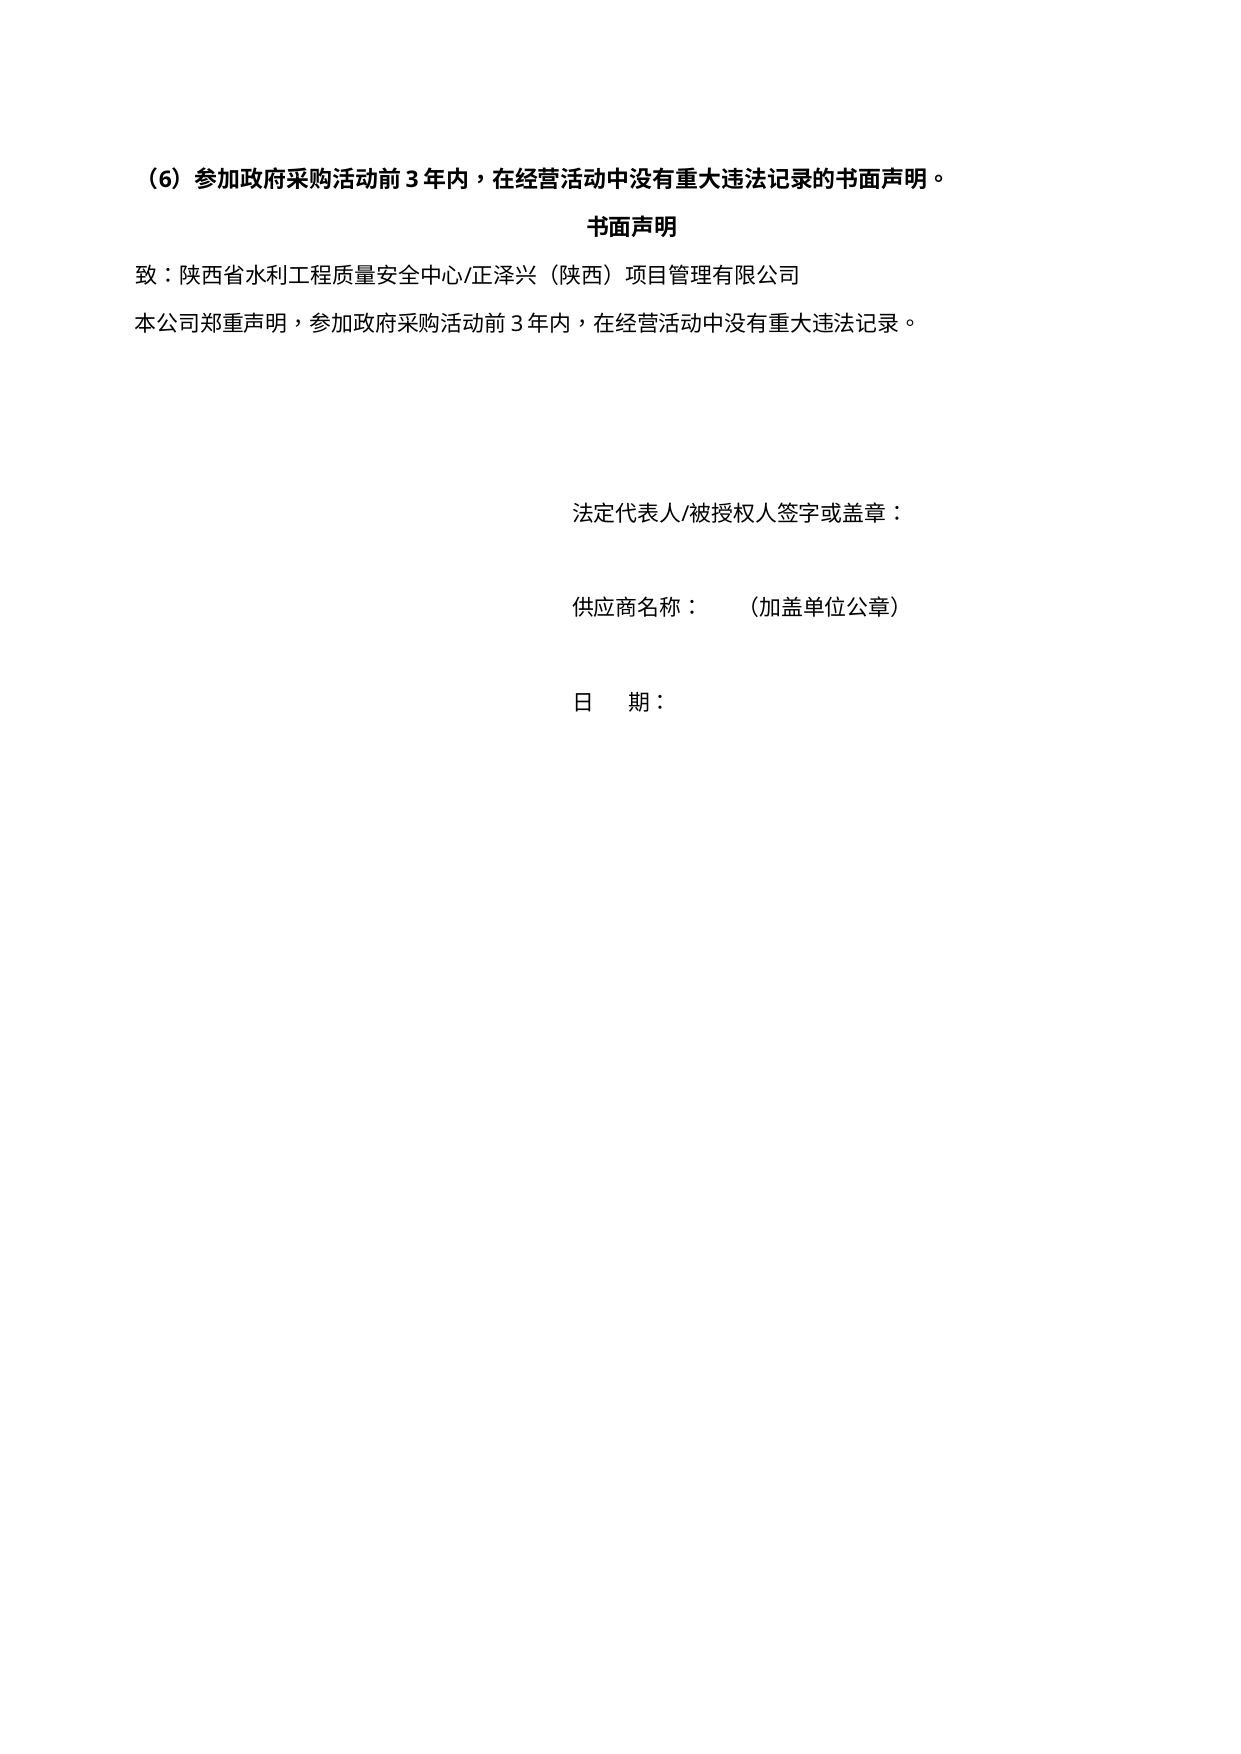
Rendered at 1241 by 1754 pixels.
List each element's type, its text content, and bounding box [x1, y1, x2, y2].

text （6）参加政府采购活动前3年内，在经营活动中没有重大违法记录的书面声明。 [112, 162, 1128, 194]
text 日 期： [112, 686, 1128, 718]
text 供应商名称： （加盖单位公章） [112, 591, 1128, 623]
text 致：陕西省水利工程质量安全中心/正泽兴（陕西）项目管理有限公司 [135, 258, 1128, 291]
text 本公司郑重声明，参加政府采购活动前3年内，在经营活动中没有重大违法记录。 [112, 307, 1128, 339]
text 法定代表人/被授权人签字或盖章： [112, 496, 1128, 529]
text 书面声明 [112, 210, 1128, 243]
